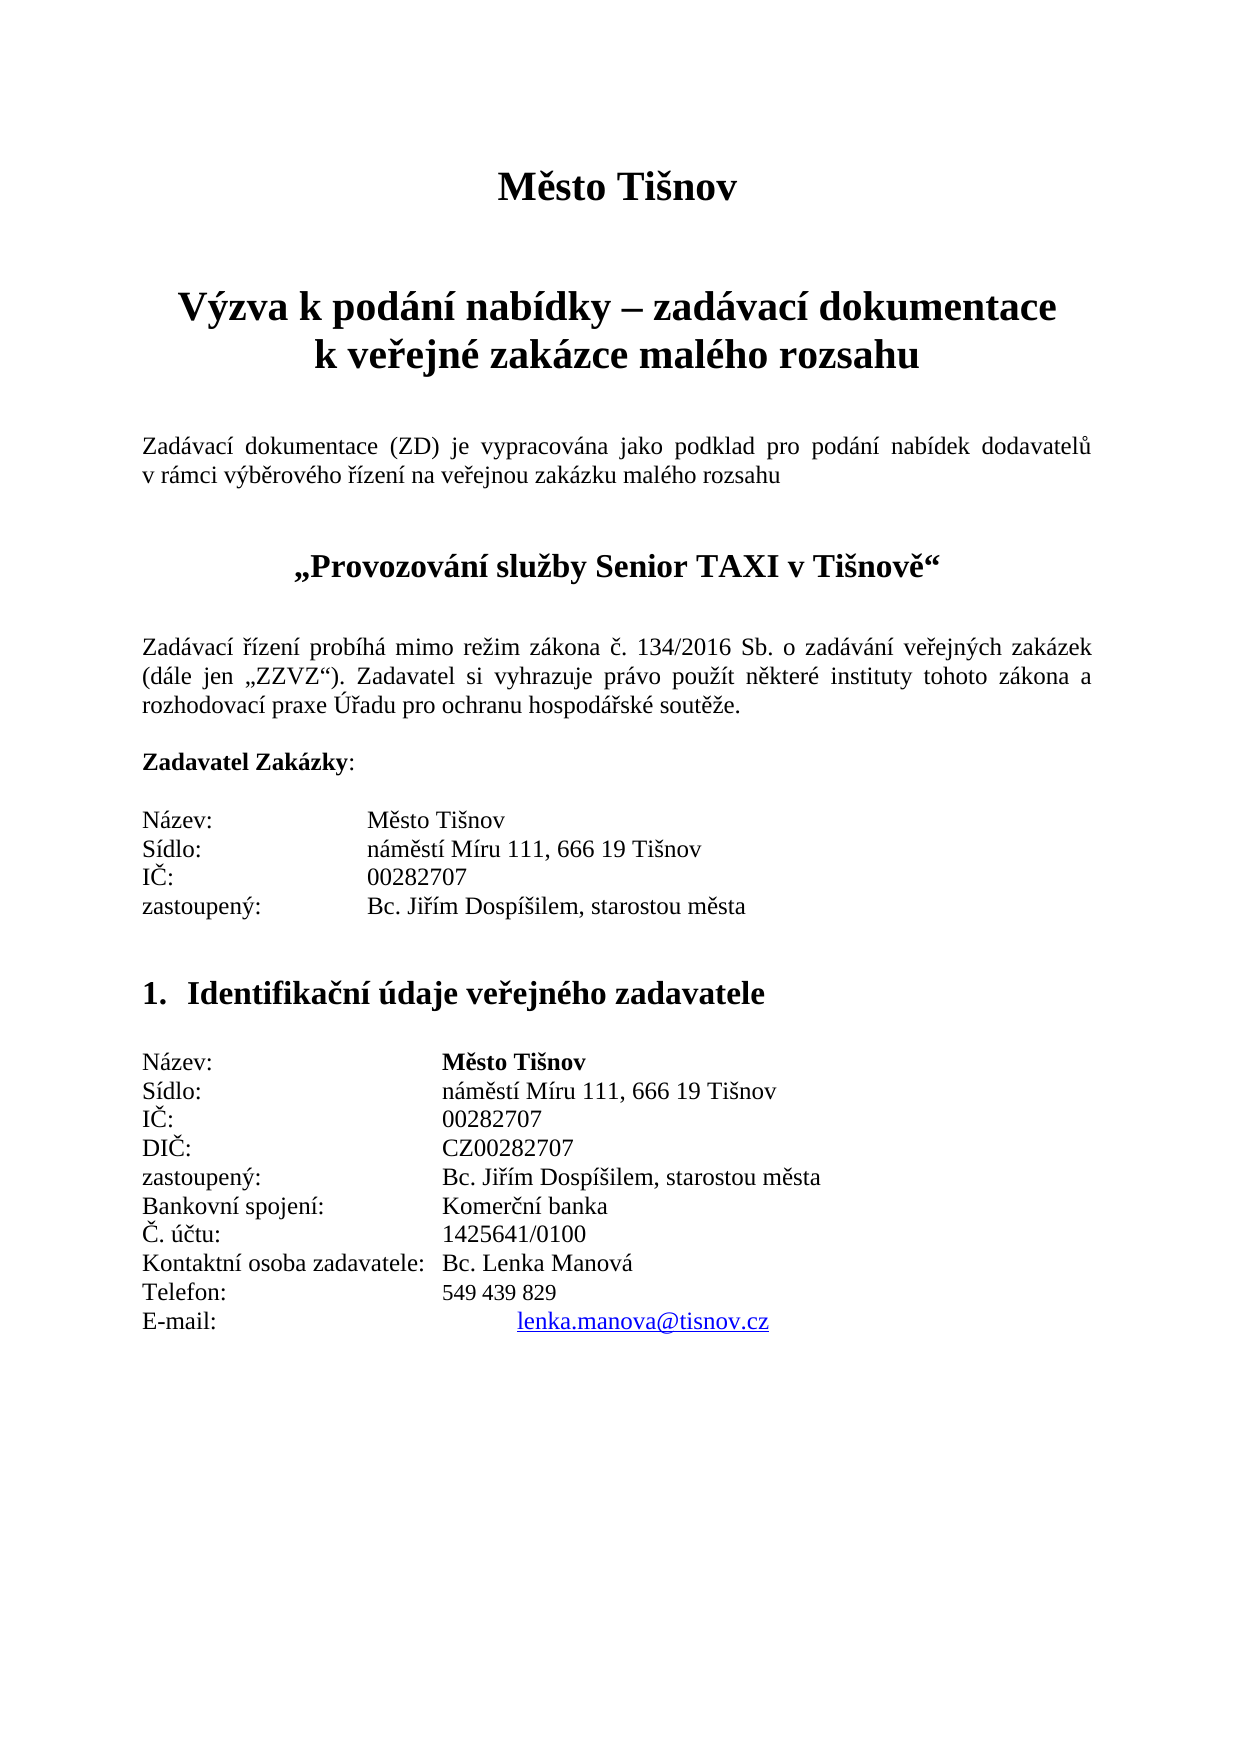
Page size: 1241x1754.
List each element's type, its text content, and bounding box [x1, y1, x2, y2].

text Telefon: 549 439 829 [142, 1277, 1092, 1306]
text Č. účtu: 1425641/0100 [142, 1219, 1092, 1248]
text k veřejné zakázce malého rozsahu [142, 329, 1092, 377]
text „Provozování služby Senior TAXI v Tišnově“ [142, 546, 1092, 584]
text Název: Město Tišnov [142, 805, 1092, 834]
text IČ: 00282707 [142, 1104, 1092, 1133]
subtitle Identifikační údaje veřejného zadavatele [142, 974, 1092, 1012]
text E-mail: lenka.manova@tisnov.cz [142, 1306, 1092, 1334]
text Zadávací řízení probíhá mimo režim zákona č. 134/2016 Sb. o zadávání veřejných zakázek (dále jen „ZZVZ“). Zadavatel si vyhrazuje právo použít některé instituty tohoto zákona a rozhodovací praxe Úřadu pro ochranu hospodářské soutěže. [142, 632, 1092, 719]
text Zadávací dokumentace (ZD) je vypracována jako podklad pro podání nabídek dodavatelů v rámci výběrového řízení na veřejnou zakázku malého rozsahu [142, 431, 1092, 489]
text IČ: 00282707 [142, 862, 1092, 891]
text Název: Město Tišnov [142, 1047, 1092, 1076]
text DIČ: CZ00282707 [142, 1133, 1092, 1162]
text Výzva k podání nabídky – zadávací dokumentace [142, 282, 1092, 329]
text Bankovní spojení: Komerční banka [142, 1191, 1092, 1219]
text Kontaktní osoba zadavatele: Bc. Lenka Manová [142, 1248, 1092, 1277]
text Zadavatel Zakázky: [142, 747, 1092, 776]
text zastoupený: Bc. Jiřím Dospíšilem, starostou města [142, 1162, 1092, 1191]
text Město Tišnov [142, 162, 1092, 209]
text Sídlo: náměstí Míru 111, 666 19 Tišnov [142, 834, 1092, 862]
text Sídlo: náměstí Míru 111, 666 19 Tišnov [142, 1076, 1092, 1104]
text zastoupený: Bc. Jiřím Dospíšilem, starostou města [142, 891, 1092, 920]
